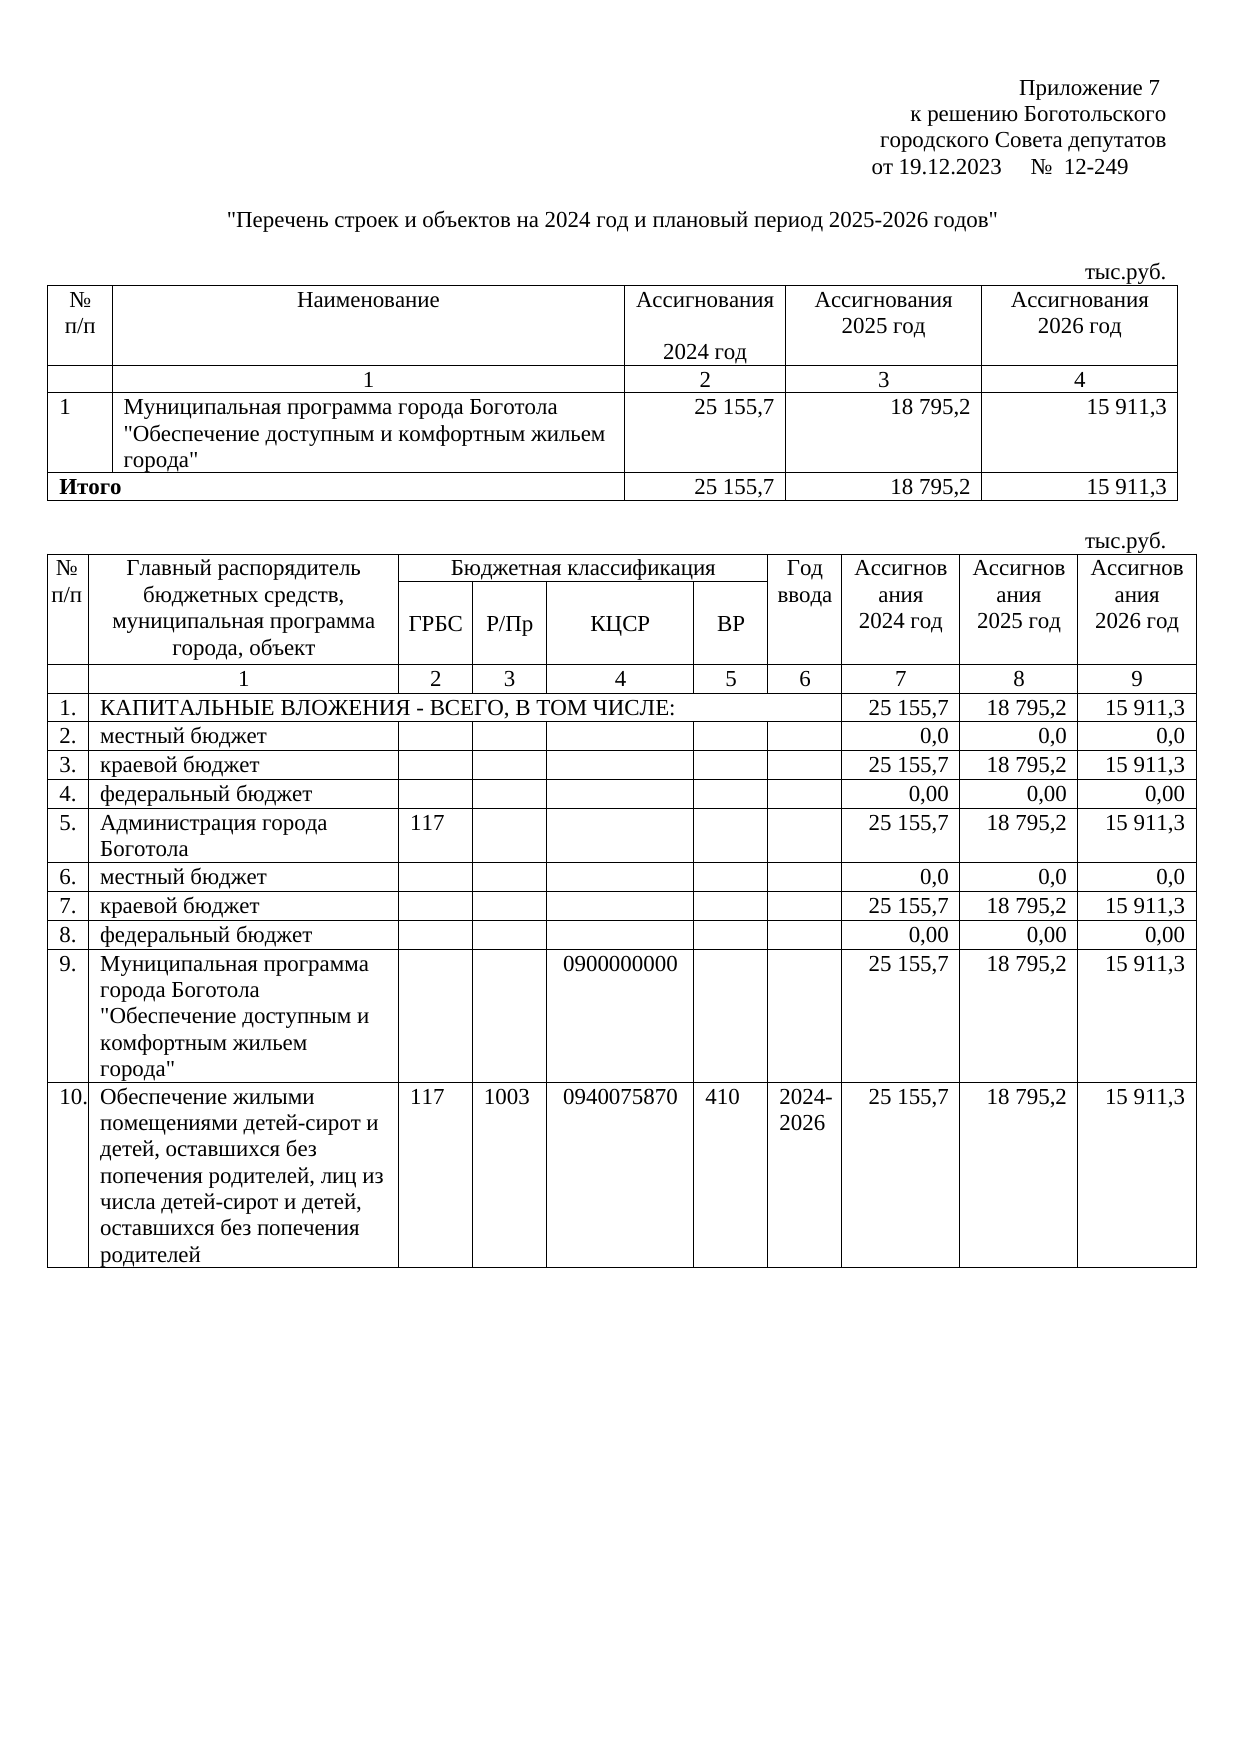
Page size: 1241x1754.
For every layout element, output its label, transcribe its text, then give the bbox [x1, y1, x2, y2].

text к решению Боготольского [59, 100, 1166, 127]
table_cell 25 155,7 [842, 1083, 959, 1267]
table_cell 2024-2026 [768, 1083, 841, 1267]
text тыс.руб. [59, 527, 1166, 553]
table_header Ассигнования 2026 год [982, 286, 1177, 365]
table_cell 0,0 [960, 863, 1077, 891]
table_cell 25 155,7 [625, 393, 785, 472]
table_cell [48, 722, 88, 750]
table_cell 15 911,3 [1078, 694, 1196, 721]
table_cell [399, 863, 472, 891]
table_cell 0,0 [1078, 863, 1196, 891]
table_cell Администрация города Боготола [89, 809, 398, 862]
table_cell краевой бюджет [89, 751, 398, 779]
table_header № п/п [48, 555, 88, 664]
table_cell местный бюджет [89, 863, 398, 891]
text Приложение 7 [59, 74, 1166, 100]
table_cell 1 [48, 393, 112, 472]
table_cell [399, 722, 472, 750]
table_cell 0,00 [1078, 921, 1196, 949]
table_cell ГРБС [399, 582, 472, 664]
table_header Наименование [113, 286, 624, 365]
table_cell [547, 751, 693, 779]
table_cell Итого [48, 473, 624, 500]
table_cell федеральный бюджет [89, 780, 398, 808]
table_cell 15 911,3 [982, 473, 1177, 500]
table_cell [399, 921, 472, 949]
table_cell [694, 780, 767, 808]
table_cell [473, 751, 546, 779]
table_cell 0,0 [960, 722, 1077, 750]
table_cell [48, 665, 88, 693]
table_cell [399, 950, 472, 1082]
table_cell местный бюджет [89, 722, 398, 750]
table_header Ассигнования 2024 год [842, 555, 959, 664]
table_cell 18 795,2 [960, 694, 1077, 721]
table_cell ВР [694, 582, 767, 664]
table_cell [768, 780, 841, 808]
table_cell [473, 722, 546, 750]
table_cell [399, 892, 472, 920]
table_cell 0,00 [842, 780, 959, 808]
table_cell 1003 [473, 1083, 546, 1267]
table_cell 117 [399, 809, 472, 862]
table_cell 25 155,7 [842, 950, 959, 1082]
table_header Бюджетная классификация [399, 555, 767, 581]
table_cell 0,00 [1078, 780, 1196, 808]
table_cell 18 795,2 [960, 751, 1077, 779]
table_cell 18 795,2 [786, 393, 981, 472]
table_cell 2 [625, 366, 785, 392]
table_cell [48, 921, 88, 949]
table_cell 18 795,2 [960, 1083, 1077, 1267]
table_cell 15 911,3 [1078, 892, 1196, 920]
table_cell [473, 809, 546, 862]
table_cell [48, 366, 112, 392]
table_cell федеральный бюджет [89, 921, 398, 949]
table_cell 8 [960, 665, 1077, 693]
table_cell 25 155,7 [625, 473, 785, 500]
table_cell [768, 921, 841, 949]
table_header № п/п [48, 286, 112, 365]
table_cell [399, 751, 472, 779]
table_cell [694, 892, 767, 920]
table_cell [48, 892, 88, 920]
table_cell [768, 863, 841, 891]
table_cell [48, 863, 88, 891]
table_cell 18 795,2 [786, 473, 981, 500]
table_cell краевой бюджет [89, 892, 398, 920]
table_cell 1 [113, 366, 624, 392]
table_cell [694, 950, 767, 1082]
text тыс.руб. [59, 258, 1166, 285]
table_cell 0,00 [842, 921, 959, 949]
table_cell 4 [547, 665, 693, 693]
table_cell Обеспечение жилыми помещениями детей-сирот и детей, оставшихся без попечения родителей, лиц из числа детей-сирот и детей, оставшихся без попечения родителей [89, 1083, 398, 1267]
text городского Совета депутатов [59, 127, 1166, 153]
table_cell 0940075870 [547, 1083, 693, 1267]
table_cell 2 [399, 665, 472, 693]
table_cell 1 [89, 665, 398, 693]
table_cell [48, 780, 88, 808]
table_cell 18 795,2 [960, 950, 1077, 1082]
table_cell 25 155,7 [842, 694, 959, 721]
table_cell 5 [694, 665, 767, 693]
table_cell [694, 921, 767, 949]
table_cell [473, 780, 546, 808]
text от 19.12.2023 № 12-249 [59, 153, 1166, 179]
table_cell [48, 694, 88, 721]
table_cell 0,00 [960, 921, 1077, 949]
table_cell 0,0 [1078, 722, 1196, 750]
table_cell [473, 892, 546, 920]
table_cell КЦСР [547, 582, 693, 664]
table_cell 15 911,3 [1078, 1083, 1196, 1267]
table_cell [48, 950, 88, 1082]
table_cell 0,0 [842, 722, 959, 750]
table_cell [768, 950, 841, 1082]
table_cell 0900000000 [547, 950, 693, 1082]
table_cell 15 911,3 [1078, 751, 1196, 779]
table_cell [399, 780, 472, 808]
table_cell 25 155,7 [842, 892, 959, 920]
table_cell 0,00 [960, 780, 1077, 808]
table_header Год ввода [768, 555, 841, 664]
table_cell [547, 722, 693, 750]
table_cell Муниципальная программа города Боготола "Обеспечение доступным и комфортным жильем города" [113, 393, 624, 472]
table_cell [547, 892, 693, 920]
table_cell 18 795,2 [960, 892, 1077, 920]
table_cell 117 [399, 1083, 472, 1267]
table_cell КАПИТАЛЬНЫЕ ВЛОЖЕНИЯ - ВСЕГО, В ТОМ ЧИСЛЕ: [89, 694, 841, 721]
table_cell 410 [694, 1083, 767, 1267]
table_header Ассигнования 2026 год [1078, 555, 1196, 664]
table_cell [547, 863, 693, 891]
table_cell [48, 809, 88, 862]
table_cell [694, 722, 767, 750]
table_header Главный распорядитель бюджетных средств, муниципальная программа города, объект [89, 555, 398, 664]
table_cell [768, 892, 841, 920]
table_cell 7 [842, 665, 959, 693]
table_cell [694, 751, 767, 779]
table_cell 3 [786, 366, 981, 392]
table_cell 18 795,2 [960, 809, 1077, 862]
table_cell 25 155,7 [842, 751, 959, 779]
table_cell [547, 809, 693, 862]
table_cell [768, 809, 841, 862]
text "Перечень строек и объектов на 2024 год и плановый период 2025-2026 годов" [59, 206, 1166, 232]
table_cell 0,0 [842, 863, 959, 891]
table_cell [768, 722, 841, 750]
table_cell [473, 921, 546, 949]
table_cell Р/Пр [473, 582, 546, 664]
table_cell Муниципальная программа города Боготола "Обеспечение доступным и комфортным жильем города" [89, 950, 398, 1082]
table_header Ассигнования 2025 год [786, 286, 981, 365]
table_cell [768, 751, 841, 779]
table_cell [473, 950, 546, 1082]
table_cell 3 [473, 665, 546, 693]
table_cell 9 [1078, 665, 1196, 693]
table_cell 15 911,3 [1078, 809, 1196, 862]
table_cell 4 [982, 366, 1177, 392]
table_header Ассигнования 2024 год [625, 286, 785, 365]
table_cell [473, 863, 546, 891]
table_cell [48, 751, 88, 779]
table_cell 15 911,3 [982, 393, 1177, 472]
table_cell 15 911,3 [1078, 950, 1196, 1082]
table_cell [48, 1083, 88, 1267]
table_cell 25 155,7 [842, 809, 959, 862]
table_cell 6 [768, 665, 841, 693]
table_cell [694, 863, 767, 891]
table_cell [547, 780, 693, 808]
table_header Ассигнования 2025 год [960, 555, 1077, 664]
table_cell [694, 809, 767, 862]
table_cell [547, 921, 693, 949]
